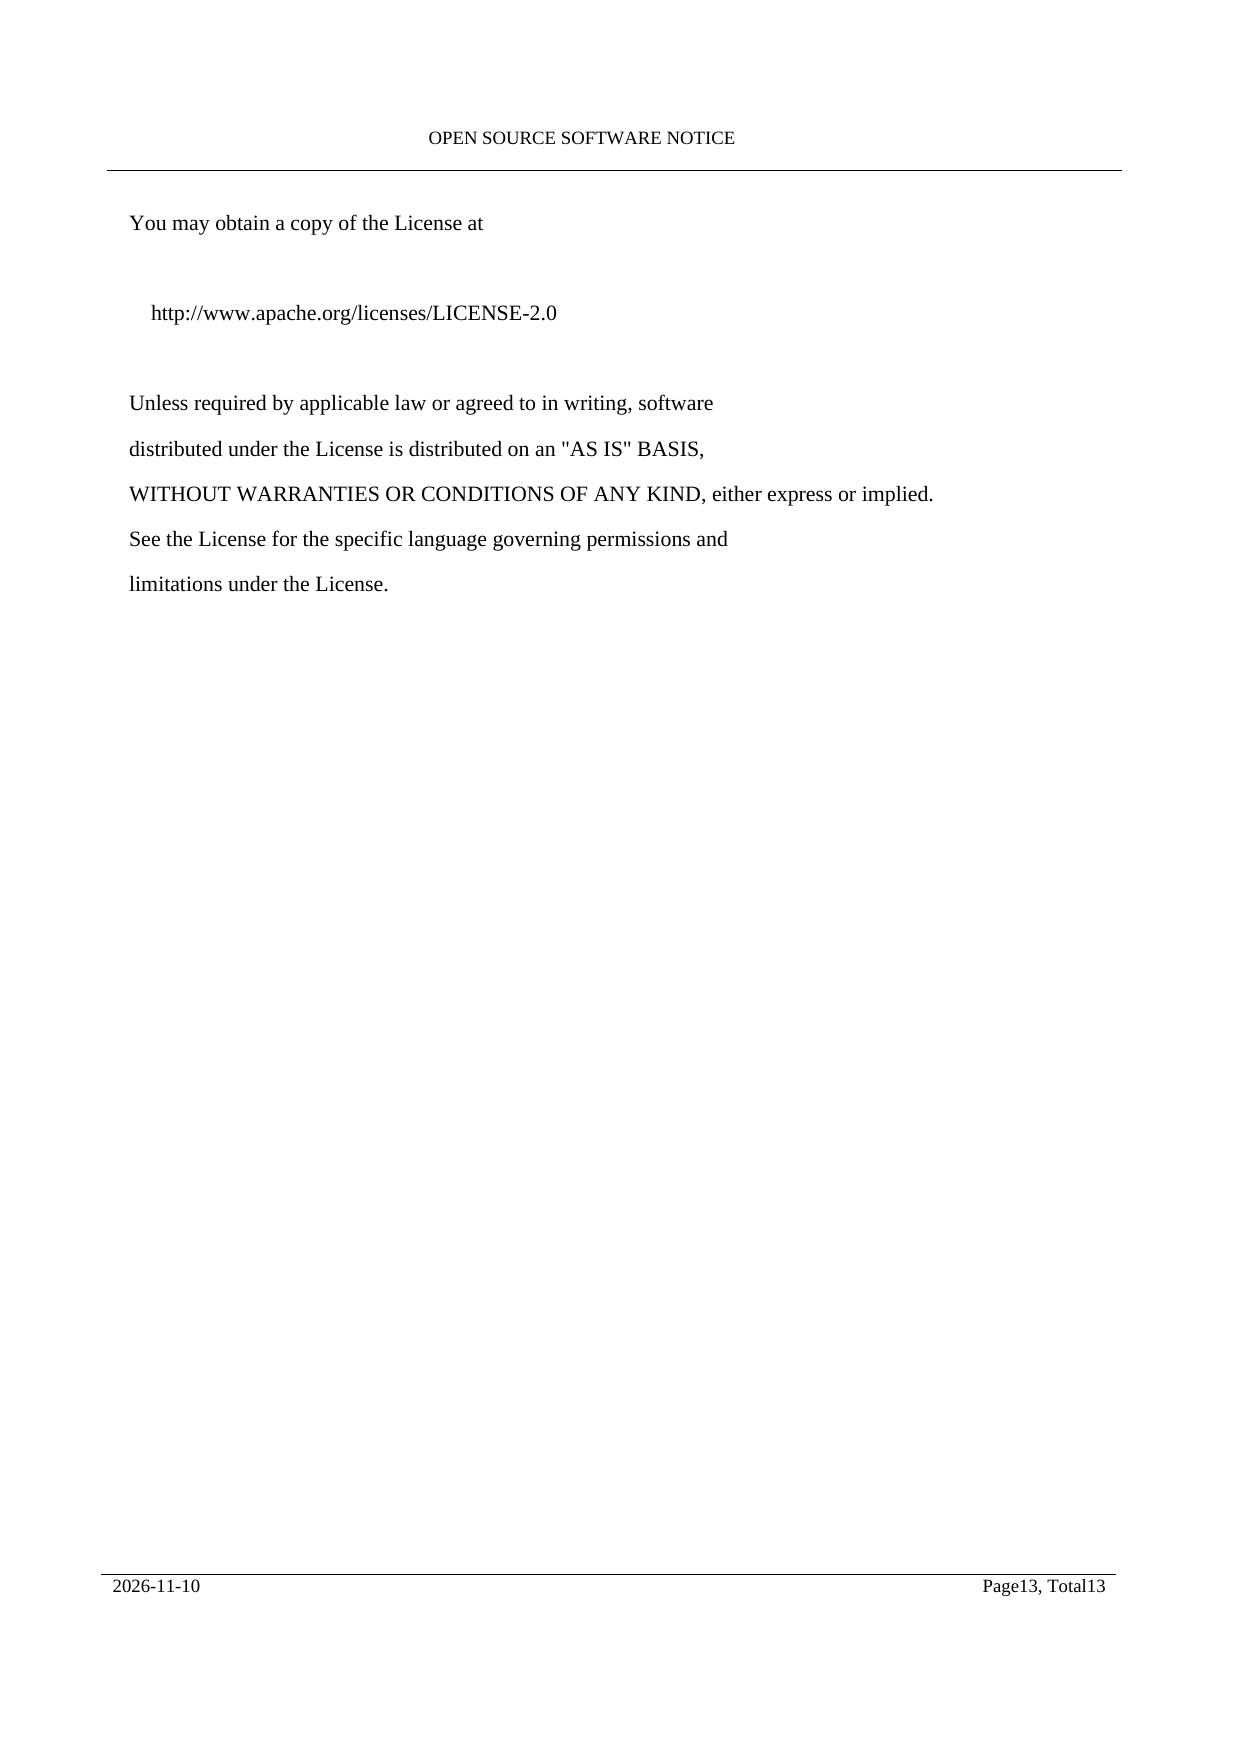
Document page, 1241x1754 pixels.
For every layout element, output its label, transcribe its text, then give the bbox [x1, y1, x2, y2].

text You may obtain a copy of the License at [112, 206, 1128, 239]
text distributed under the License is distributed on an "AS IS" BASIS, [112, 432, 1128, 464]
text http://www.apache.org/licenses/LICENSE-2.0 [112, 297, 1128, 329]
text WITHOUT WARRANTIES OR CONDITIONS OF ANY KIND, either express or implied. [112, 477, 1128, 509]
text Unless required by applicable law or agreed to in writing, software [112, 387, 1128, 419]
text See the License for the specific language governing permissions and [112, 522, 1128, 554]
text limitations under the License. [112, 567, 1128, 648]
